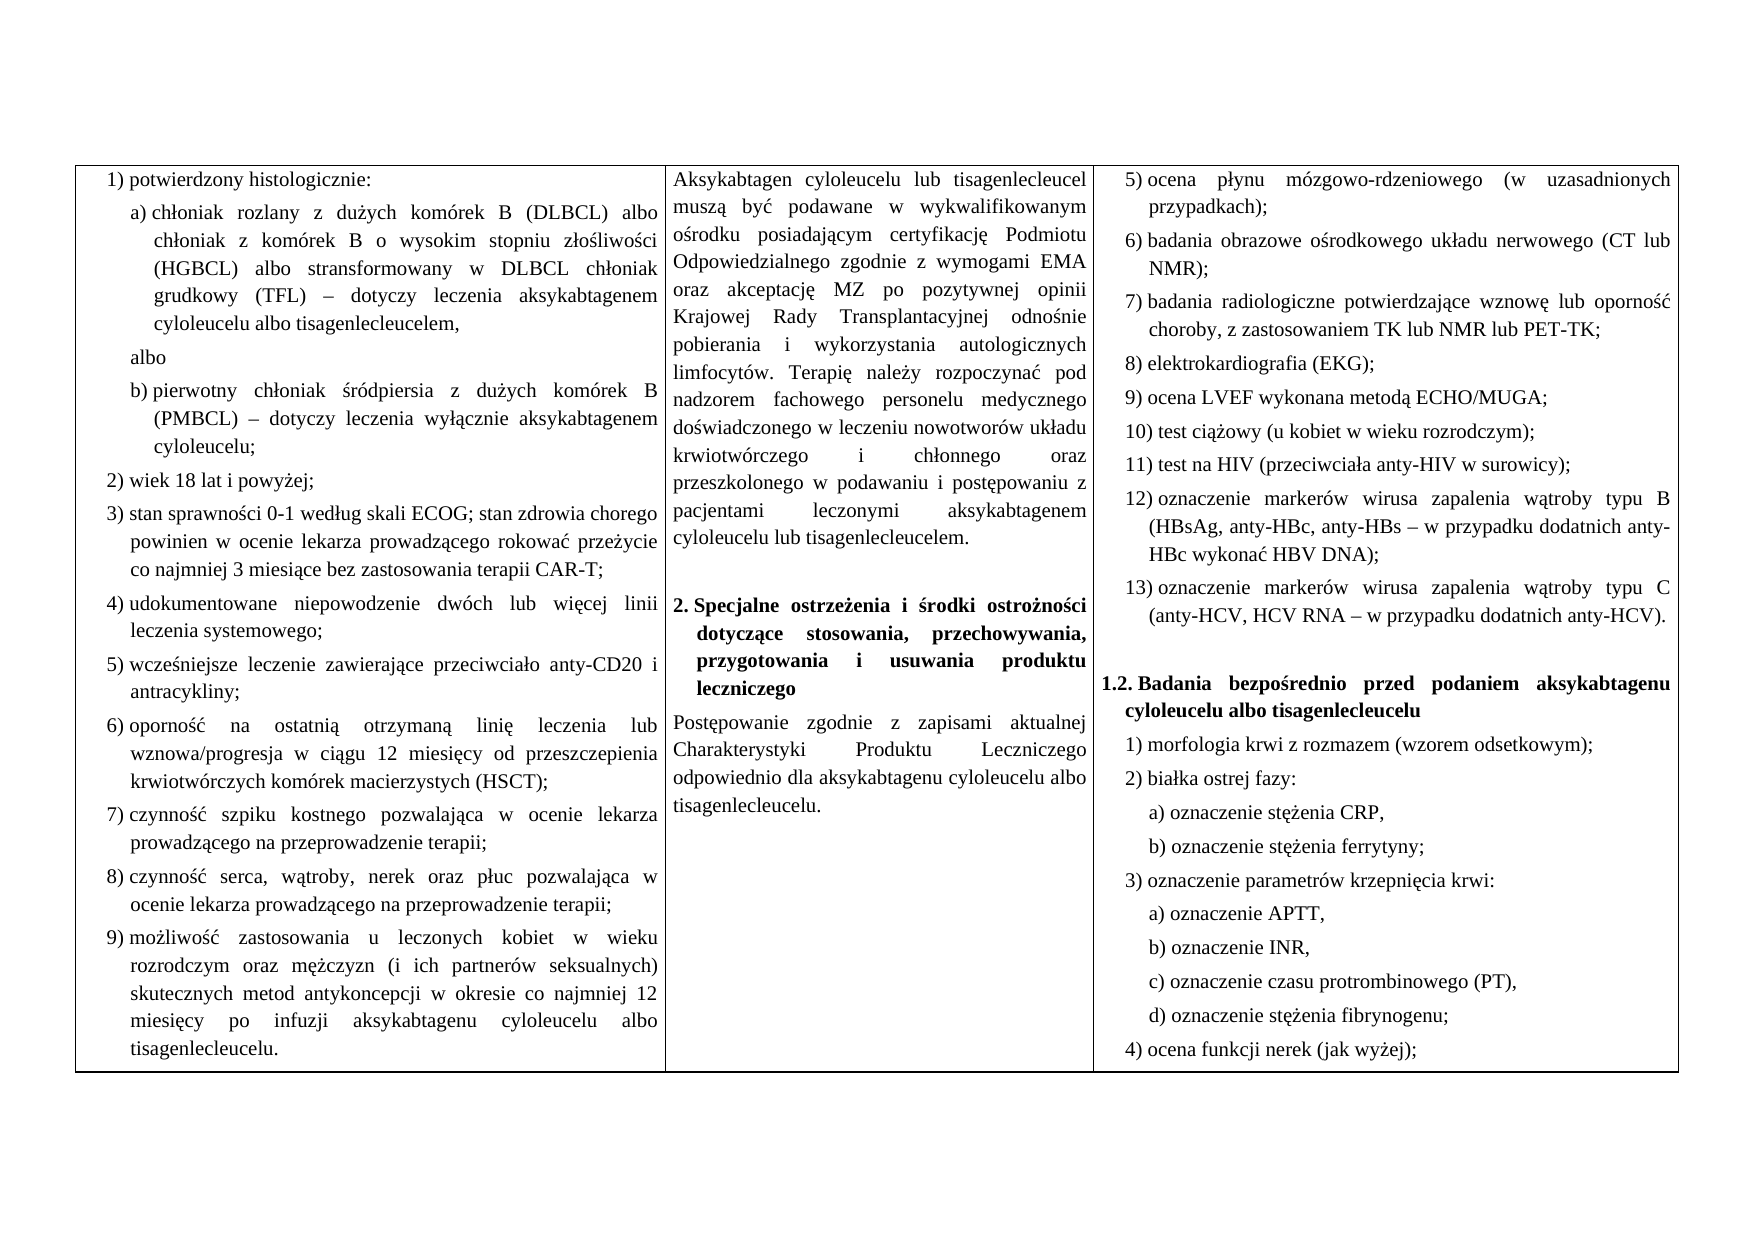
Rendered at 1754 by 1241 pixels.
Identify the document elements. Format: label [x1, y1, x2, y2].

table_cell [666, 166, 1093, 1071]
table_cell [76, 166, 665, 1071]
table_cell [1094, 166, 1678, 1071]
